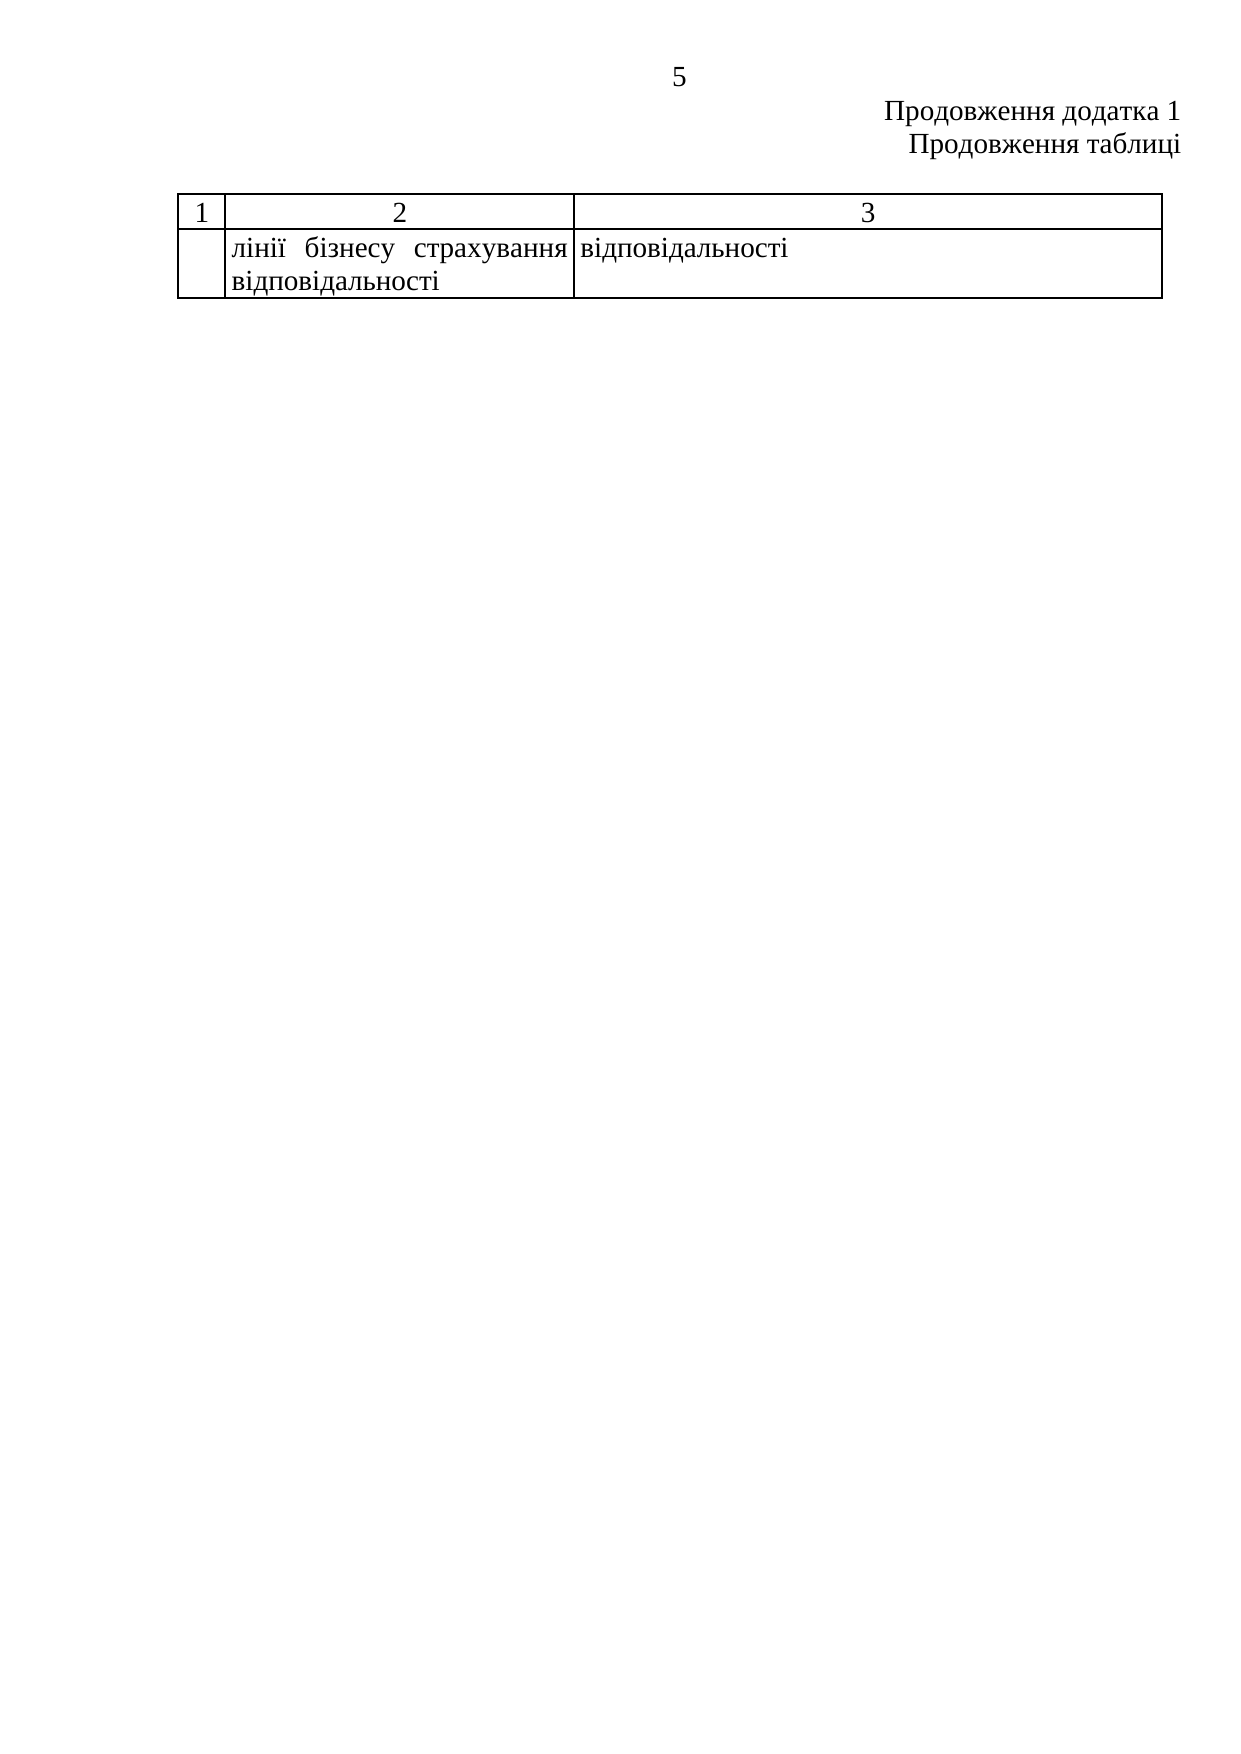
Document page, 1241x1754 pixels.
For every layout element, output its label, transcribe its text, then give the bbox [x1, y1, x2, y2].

table_cell [179, 230, 224, 297]
table_header 1 [179, 195, 224, 228]
table_header 3 [575, 195, 1161, 228]
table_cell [575, 230, 1161, 297]
table_header 2 [226, 195, 573, 228]
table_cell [226, 230, 573, 297]
